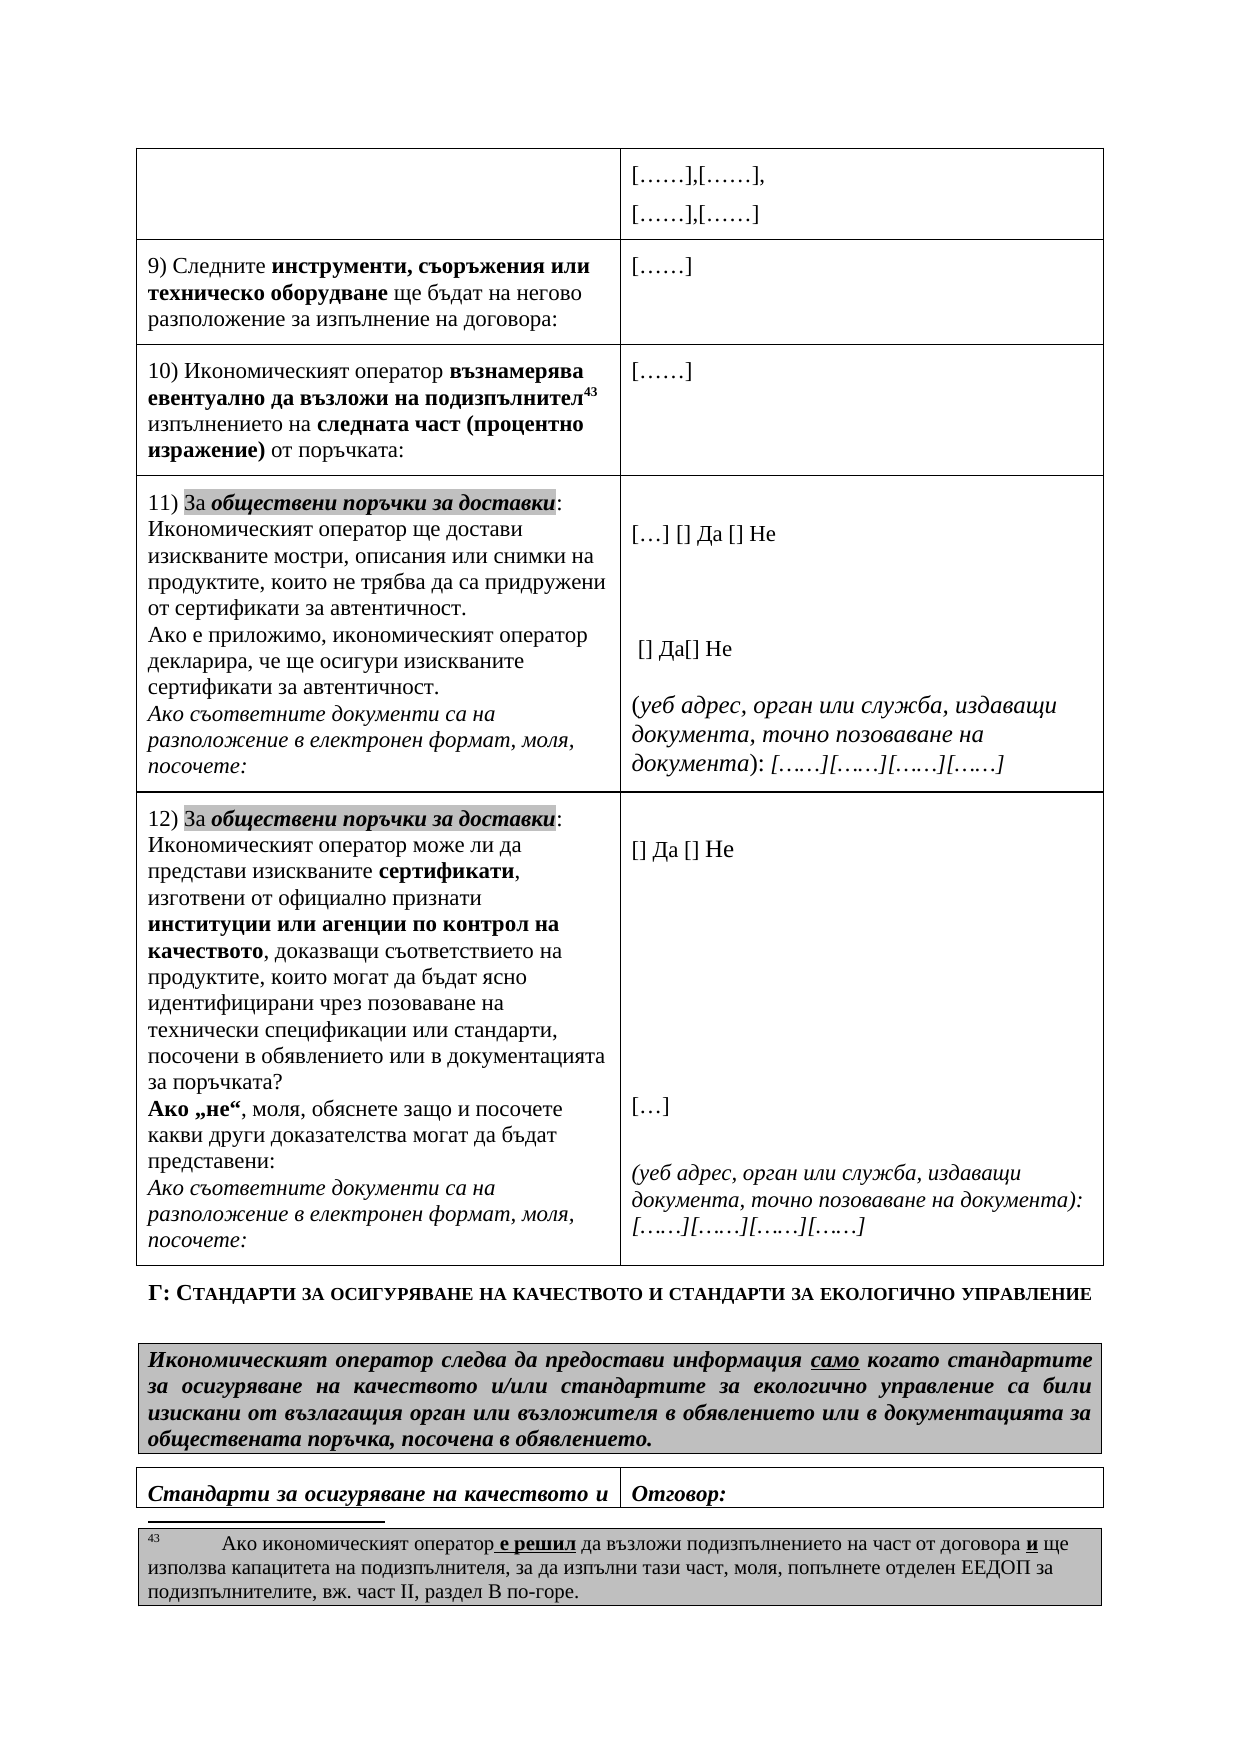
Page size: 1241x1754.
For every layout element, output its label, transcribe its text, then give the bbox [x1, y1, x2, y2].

table_header Отговор: [621, 1468, 1103, 1507]
table_cell […] [] Да [] Не [] Да[] Не (уеб адрес, орган или служба, издаващи документа, точно позоваване на документа): [……][……][……][……] [621, 476, 1103, 791]
text Г: Стандарти за осигуряване на качеството и стандарти за екологично управление [148, 1279, 1093, 1305]
table_cell 11) За обществени поръчки за доставки: Икономическият оператор ще достави изискваните мостри, описания или снимки на продуктите, които не трябва да са придружени от сертификати за автентичност. Ако е приложимо, икономическият оператор декларира, че ще осигури изискваните сертификати за автентичност. Ако съответните документи са на разположение в електронен формат, моля, посочете: [137, 476, 620, 791]
table_cell 10) Икономическият оператор възнамерява евентуално да възложи на подизпълнител изпълнението на следната част (процентно изражение) от поръчката: [137, 345, 620, 475]
table_cell 12) За обществени поръчки за доставки: Икономическият оператор може ли да представи изискваните сертификати, изготвени от официално признати институции или агенции по контрол на качеството, доказващи съответствието на продуктите, които могат да бъдат ясно идентифицирани чрез позоваване на технически спецификации или стандарти, посочени в обявлението или в документацията за поръчката? Ако „не“, моля, обяснете защо и посочете какви други доказателства могат да бъдат представени: Ако съответните документи са на разположение в електронен формат, моля, посочете: [137, 793, 620, 1265]
table_cell [……] [621, 345, 1103, 475]
table_cell [] Да [] Не […] (уеб адрес, орган или служба, издаващи документа, точно позоваване на документа): [……][……][……][……] [621, 793, 1103, 1265]
text Икономическият оператор следва да предостави информация само когато стандартите за осигуряване на качеството и/или стандартите за екологично управление са били изискани от възлагащия орган или възложителя в обявлението или в документацията за обществената поръчка, посочена в обявлението. [139, 1344, 1101, 1453]
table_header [137, 1468, 620, 1507]
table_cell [621, 149, 1103, 239]
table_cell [137, 149, 620, 239]
table_cell [……] [621, 240, 1103, 344]
table_cell 9) Следните инструменти, съоръжения или техническо оборудване ще бъдат на негово разположение за изпълнение на договора: [137, 240, 620, 344]
